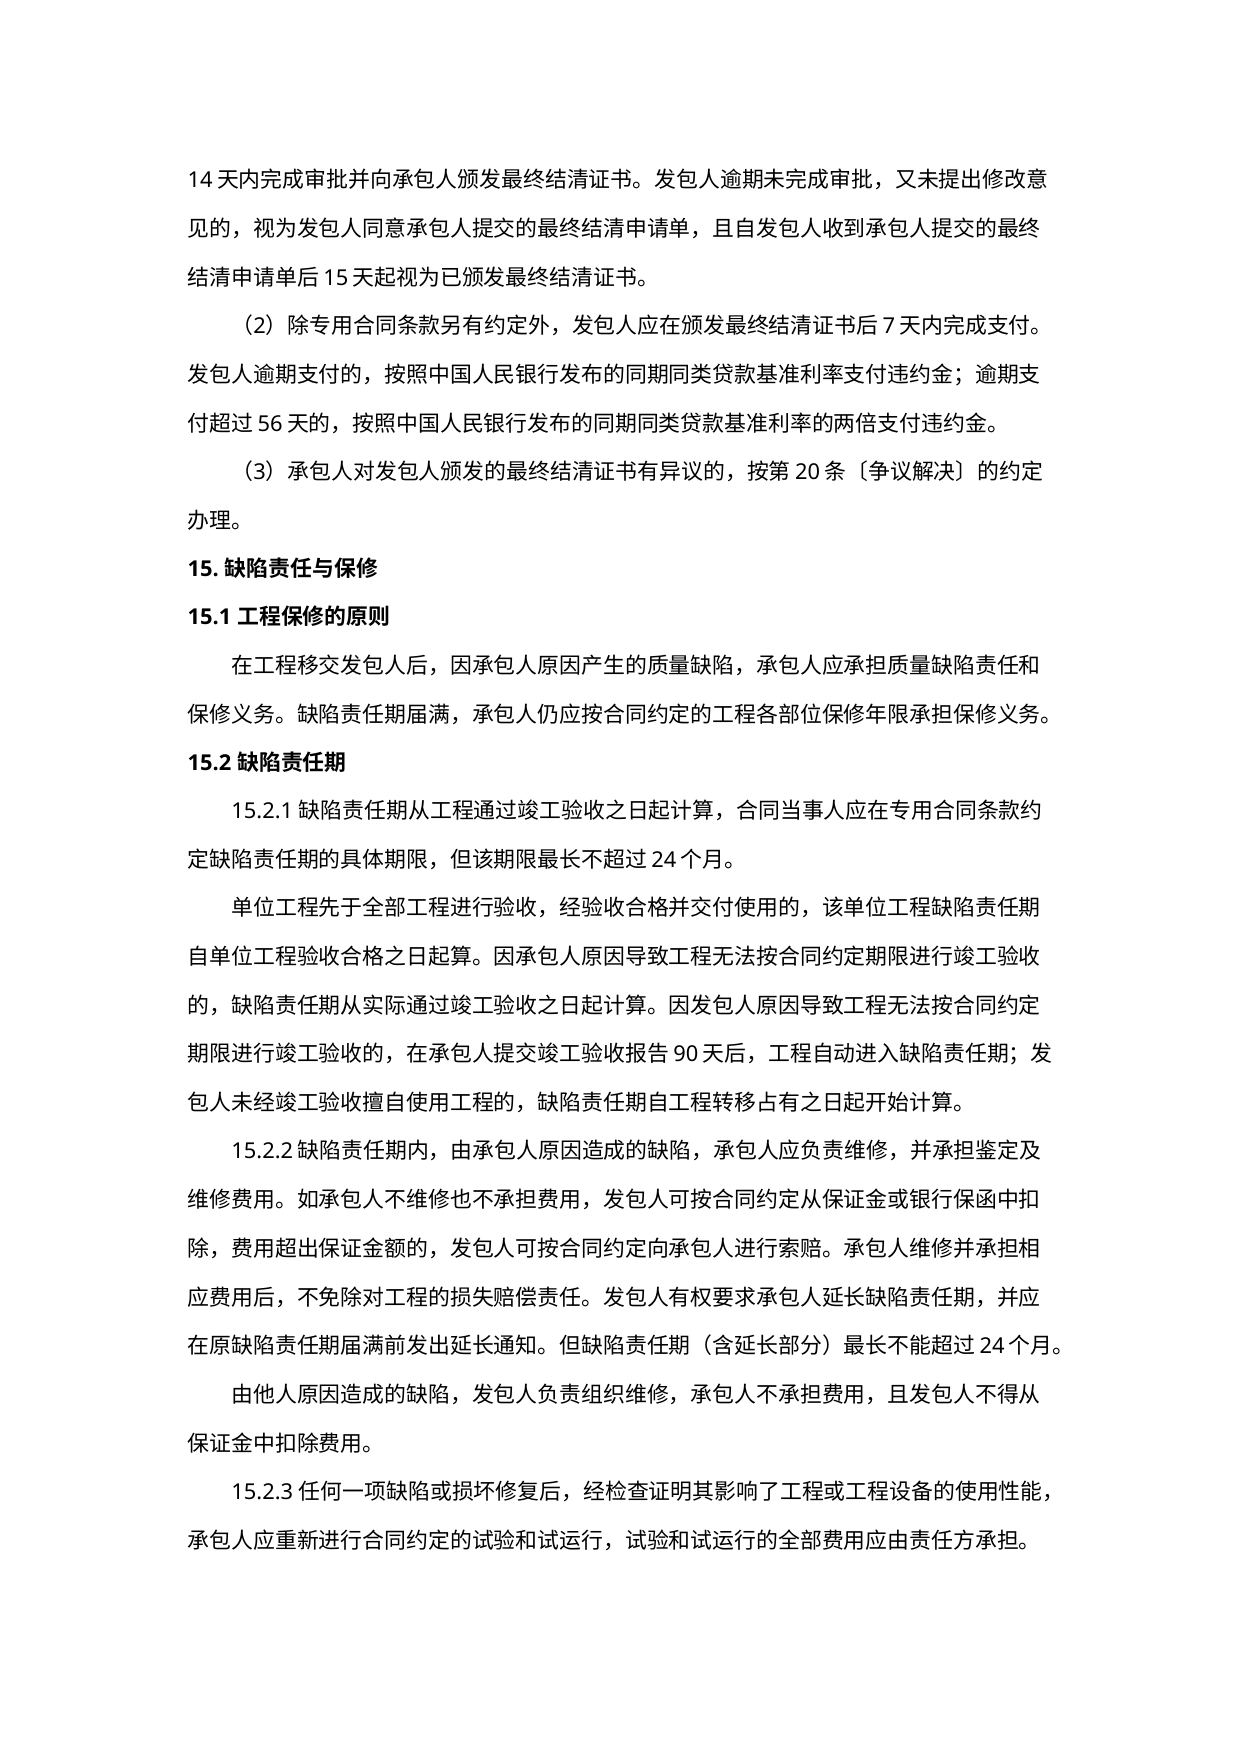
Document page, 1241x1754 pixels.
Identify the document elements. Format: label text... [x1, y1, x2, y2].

text （2）除专用合同条款另有约定外，发包人应在颁发最终结清证书后7天内完成支付。发包人逾期支付的，按照中国人民银行发布的同期同类贷款基准利率支付违约金；逾期支付超过56天的，按照中国人民银行发布的同期同类贷款基准利率的两倍支付违约金。 [187, 308, 1053, 438]
text 由他人原因造成的缺陷，发包人负责组织维修，承包人不承担费用，且发包人不得从保证金中扣除费用。 [187, 1377, 1053, 1458]
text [187, 162, 1053, 292]
text 在工程移交发包人后，因承包人原因产生的质量缺陷，承包人应承担质量缺陷责任和保修义务。缺陷责任期届满，承包人仍应按合同约定的工程各部位保修年限承担保修义务。 [187, 647, 1053, 729]
text （3）承包人对发包人颁发的最终结清证书有异议的，按第20条〔争议解决〕的约定办理。 [187, 454, 1053, 535]
text 15.2.1 缺陷责任期从工程通过竣工验收之日起计算，合同当事人应在专用合同条款约定缺陷责任期的具体期限，但该期限最长不超过24个月。 [187, 793, 1053, 874]
text 15.2.3 任何一项缺陷或损坏修复后，经检查证明其影响了工程或工程设备的使用性能，承包人应重新进行合同约定的试验和试运行，试验和试运行的全部费用应由责任方承担。 [187, 1474, 1053, 1555]
text 单位工程先于全部工程进行验收，经验收合格并交付使用的，该单位工程缺陷责任期自单位工程验收合格之日起算。因承包人原因导致工程无法按合同约定期限进行竣工验收的，缺陷责任期从实际通过竣工验收之日起计算。因发包人原因导致工程无法按合同约定期限进行竣工验收的，在承包人提交竣工验收报告90天后，工程自动进入缺陷责任期；发包人未经竣工验收擅自使用工程的，缺陷责任期自工程转移占有之日起开始计算。 [187, 890, 1053, 1117]
text 15.2 缺陷责任期 [187, 744, 1053, 777]
text 15.2.2缺陷责任期内，由承包人原因造成的缺陷，承包人应负责维修，并承担鉴定及维修费用。如承包人不维修也不承担费用，发包人可按合同约定从保证金或银行保函中扣除，费用超出保证金额的，发包人可按合同约定向承包人进行索赔。承包人维修并承担相应费用后，不免除对工程的损失赔偿责任。发包人有权要求承包人延长缺陷责任期，并应在原缺陷责任期届满前发出延长通知。但缺陷责任期（含延长部分）最长不能超过24个月。 [187, 1133, 1053, 1361]
text 15. 缺陷责任与保修 [187, 551, 1053, 583]
text 15.1 工程保修的原则 [187, 599, 1053, 632]
